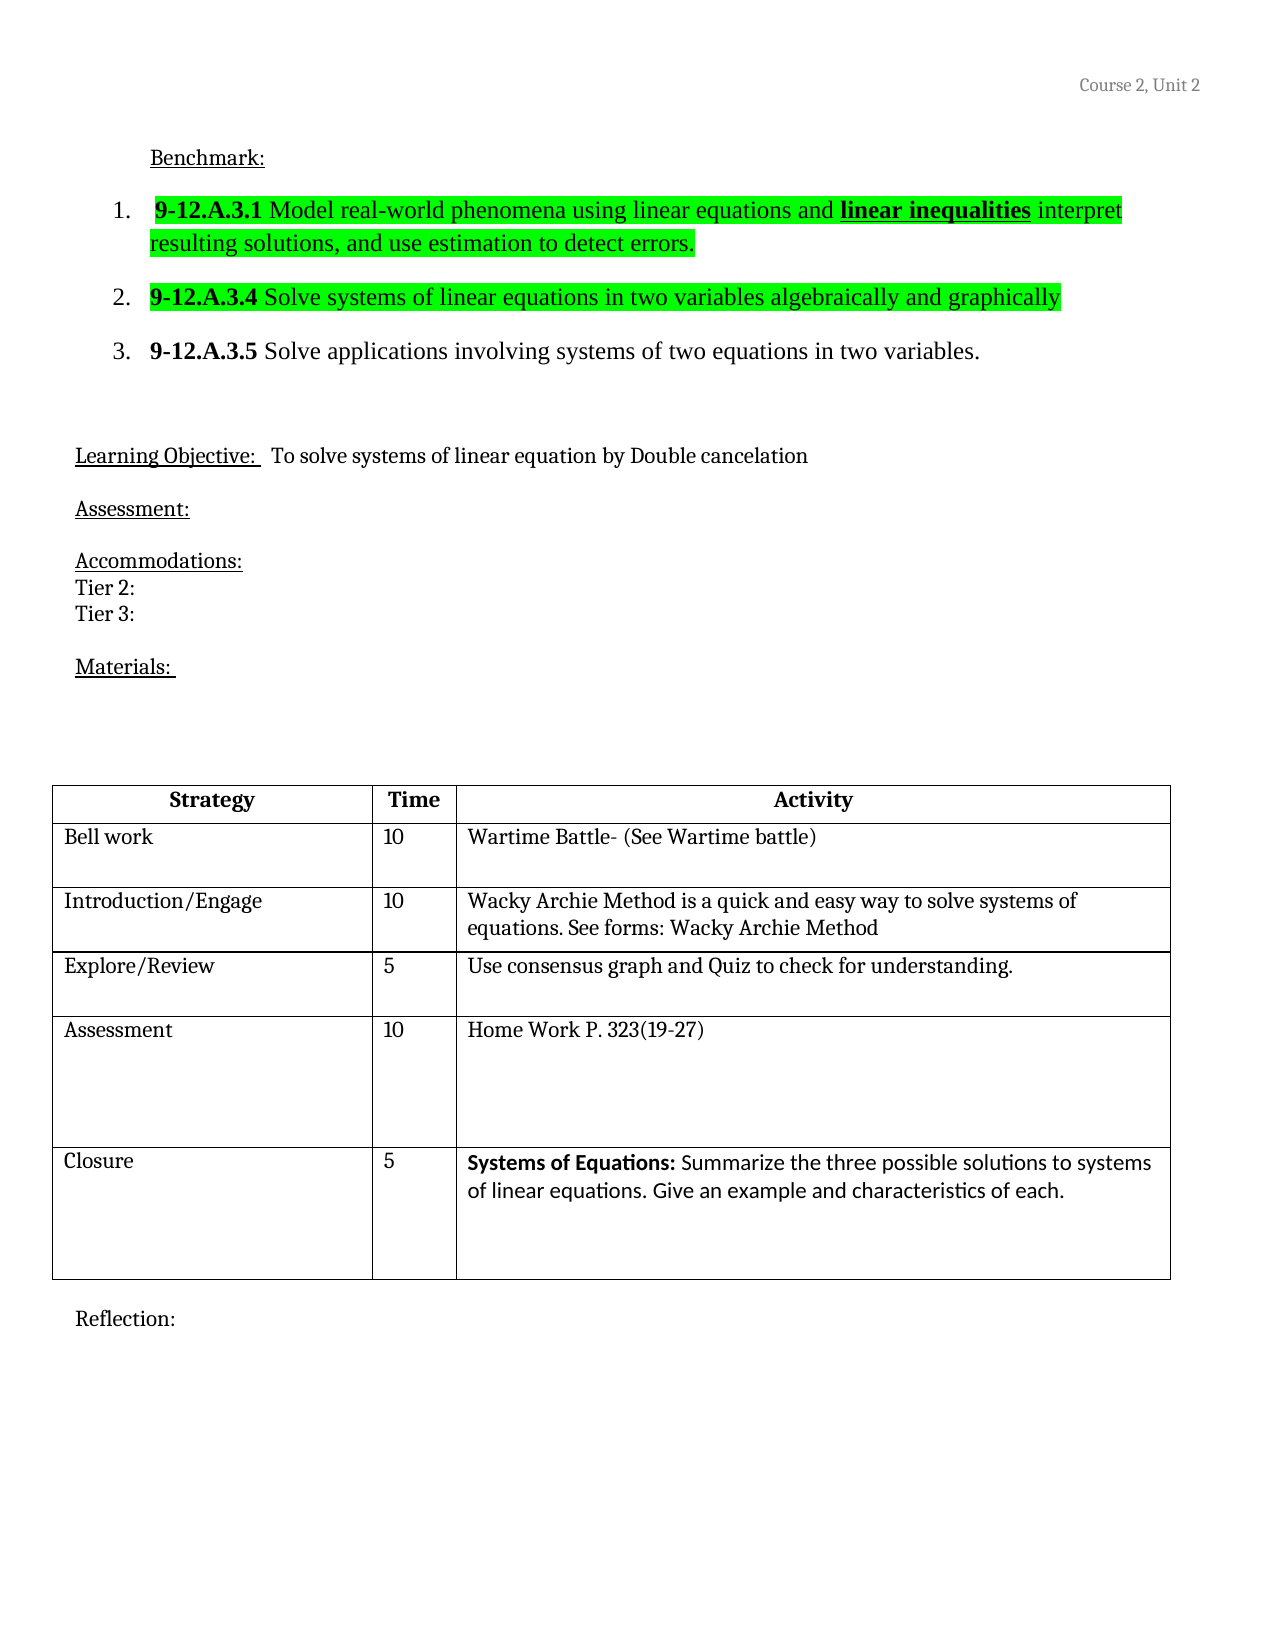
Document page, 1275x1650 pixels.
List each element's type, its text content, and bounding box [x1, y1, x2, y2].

table_cell Explore/Review [53, 953, 372, 1016]
text Accommodations: [75, 548, 1200, 574]
table_cell Wartime Battle- (See Wartime battle) [457, 824, 1170, 887]
table_cell 5 [373, 1148, 456, 1278]
table_cell Introduction/Engage [53, 888, 372, 951]
table_cell 10 [373, 1017, 456, 1147]
text Assessment: [75, 496, 1200, 522]
table_cell Systems of Equations: Summarize the three possible solutions to systems of linear equations. Give an example and characteristics of each. [457, 1148, 1170, 1278]
list 9-12.A.3.1 Model real-world phenomena using linear equations and linear inequalities interpret resulting solutions, and use estimation to detect errors. [112, 196, 1200, 257]
text Reflection: [75, 1306, 1200, 1332]
table_cell Home Work P. 323(19-27) [457, 1017, 1170, 1147]
list 9-12.A.3.5 Solve applications involving systems of two equations in two variables. [112, 336, 1200, 365]
text Tier 3: [75, 601, 1200, 627]
table_cell 10 [373, 824, 456, 887]
table_header Activity [457, 786, 1170, 823]
list Benchmark: [150, 144, 1200, 171]
table_cell Use consensus graph and Quiz to check for understanding. [457, 953, 1170, 1016]
table_cell Assessment [53, 1017, 372, 1147]
text Learning Objective: To solve systems of linear equation by Double cancelation [75, 443, 1200, 469]
table_cell 10 [373, 888, 456, 951]
table_cell 5 [373, 953, 456, 1016]
table_cell Closure [53, 1148, 372, 1278]
table_cell Bell work [53, 824, 372, 887]
list 9-12.A.3.4 Solve systems of linear equations in two variables algebraically and graphically [112, 282, 1200, 311]
table_cell Wacky Archie Method is a quick and easy way to solve systems of equations. See forms: Wacky Archie Method [457, 888, 1170, 951]
table_header Time [373, 786, 456, 823]
table_header Strategy [53, 786, 372, 823]
text Materials: [75, 654, 1200, 680]
text Tier 2: [75, 574, 1200, 601]
